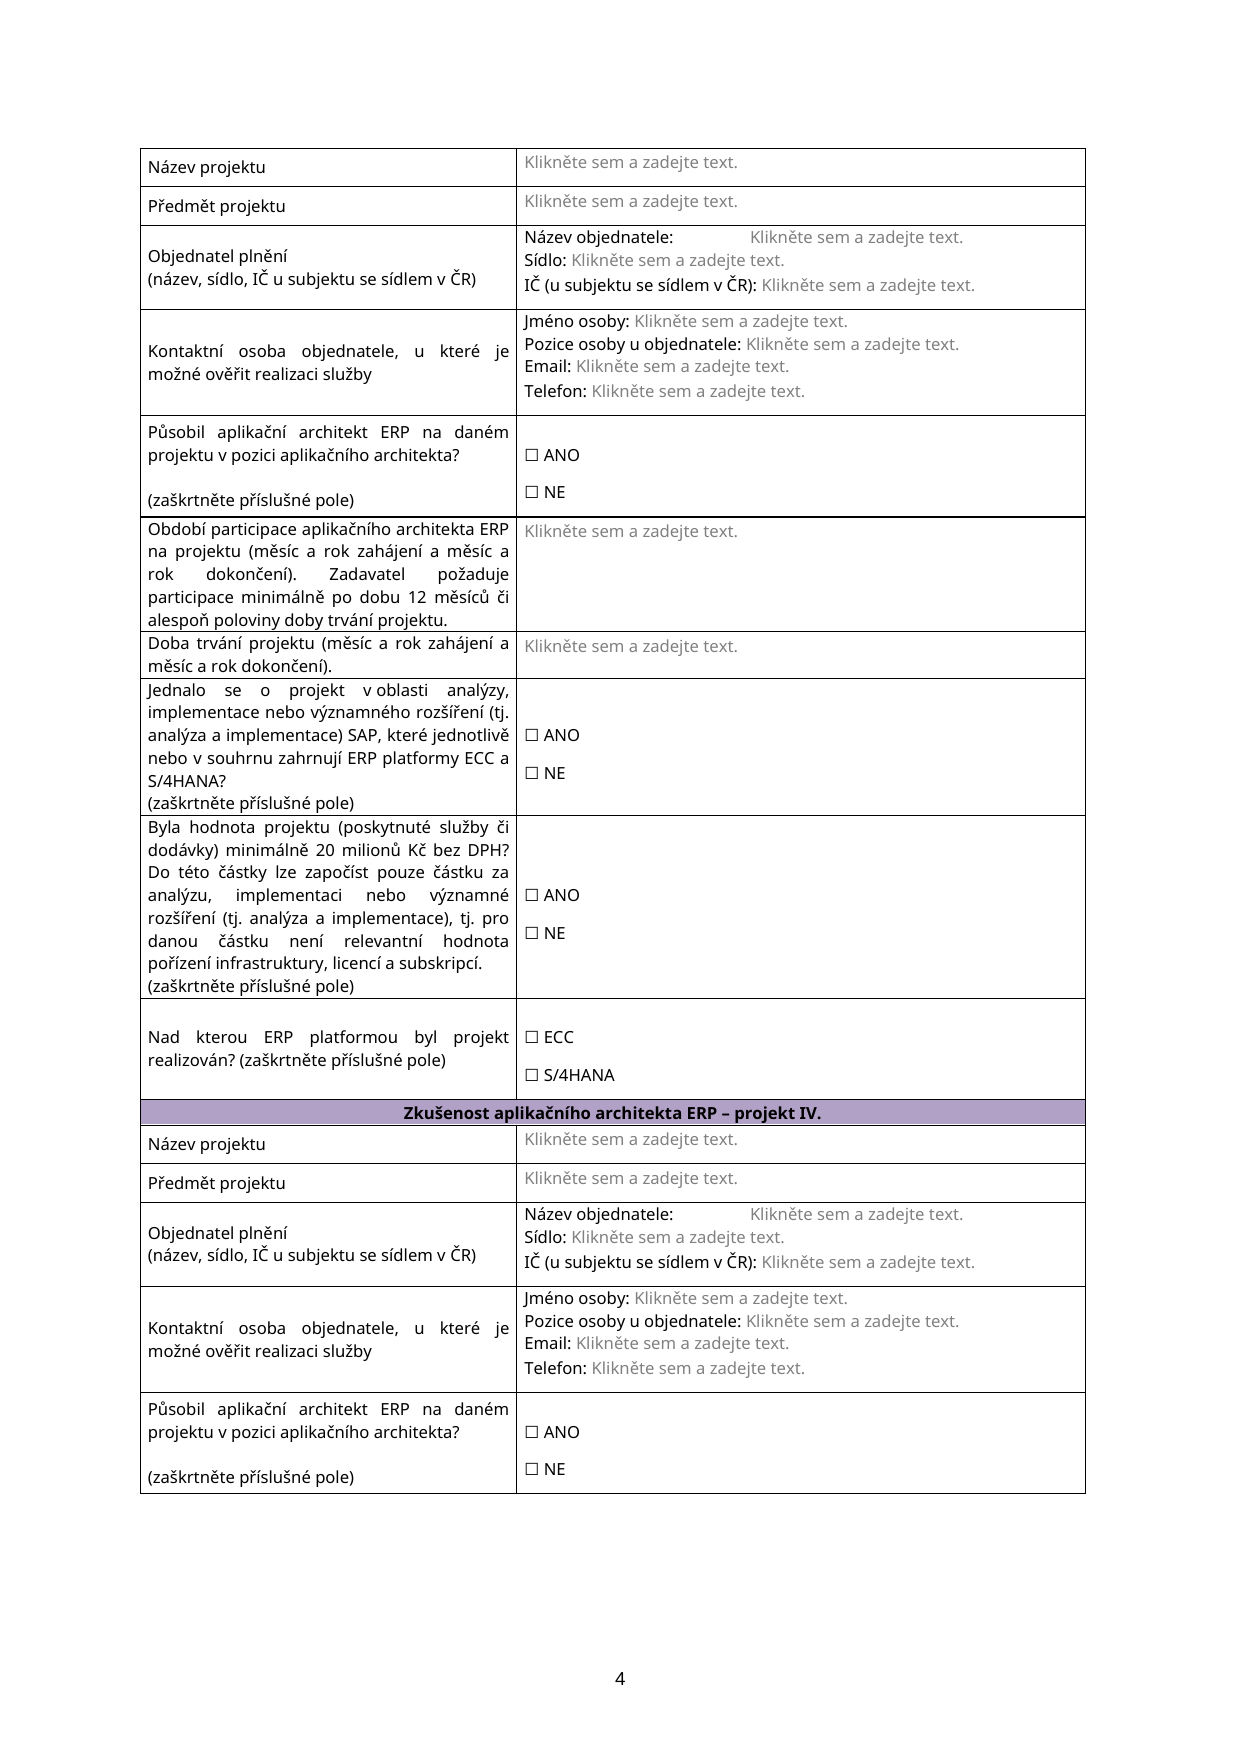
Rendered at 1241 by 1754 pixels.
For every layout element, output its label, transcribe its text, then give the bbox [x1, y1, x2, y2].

table_cell ANO NE [517, 416, 1085, 516]
table_cell Jméno osoby: Pozice osoby u objednatele: Email: Telefon: [517, 1287, 1085, 1392]
table_cell Zkušenost aplikačního architekta ERP – projekt IV. [141, 1100, 1085, 1124]
table_cell Předmět projektu [141, 1164, 516, 1202]
table_cell Působil aplikační architekt ERP na daném projektu v pozici aplikačního architekta? (zaškrtněte příslušné pole) [141, 1393, 516, 1493]
table_cell Název objednatele: Sídlo: IČ (u subjektu se sídlem v ČR): [517, 1203, 1085, 1286]
table_cell Název objednatele: Sídlo: IČ (u subjektu se sídlem v ČR): [517, 226, 1085, 309]
table_cell Jméno osoby: Pozice osoby u objednatele: Email: Telefon: [517, 310, 1085, 415]
table_cell Nad kterou ERP platformou byl projekt realizován? (zaškrtněte příslušné pole) [141, 999, 516, 1098]
table_cell Jednalo se o projekt v oblasti analýzy, implementace nebo významného rozšíření (tj. analýza a implementace) SAP, které jednotlivě nebo v souhrnu zahrnují ERP platformy ECC a S/4HANA? (zaškrtněte příslušné pole) [141, 679, 516, 815]
table_cell Objednatel plnění (název, sídlo, IČ u subjektu se sídlem v ČR) [141, 226, 516, 309]
table_cell ANO NE [517, 816, 1085, 997]
table_cell [517, 1126, 1085, 1163]
table_cell Období participace aplikačního architekta ERP na projektu (měsíc a rok zahájení a měsíc a rok dokončení). Zadavatel požaduje participace minimálně po dobu 12 měsíců či alespoň poloviny doby trvání projektu. [141, 518, 516, 631]
table_cell Název projektu [141, 1126, 516, 1163]
table_cell Kontaktní osoba objednatele, u které je možné ověřit realizaci služby [141, 1287, 516, 1392]
table_cell [517, 518, 1085, 631]
table_cell [517, 632, 1085, 677]
table_cell ANO NE [517, 1393, 1085, 1493]
table_cell Působil aplikační architekt ERP na daném projektu v pozici aplikačního architekta? (zaškrtněte příslušné pole) [141, 416, 516, 516]
table_cell Předmět projektu [141, 187, 516, 225]
table_cell Objednatel plnění (název, sídlo, IČ u subjektu se sídlem v ČR) [141, 1203, 516, 1286]
table_cell Byla hodnota projektu (poskytnuté služby či dodávky) minimálně 20 milionů Kč bez DPH? Do této částky lze započíst pouze částku za analýzu, implementaci nebo významné rozšíření (tj. analýza a implementace), tj. pro danou částku není relevantní hodnota pořízení infrastruktury, licencí a subskripcí. (zaškrtněte příslušné pole) [141, 816, 516, 997]
table_cell Název projektu [141, 149, 516, 186]
table_cell Doba trvání projektu (měsíc a rok zahájení a měsíc a rok dokončení). [141, 632, 516, 677]
table_cell [517, 187, 1085, 225]
table_cell Kontaktní osoba objednatele, u které je možné ověřit realizaci služby [141, 310, 516, 415]
table_cell [517, 149, 1085, 186]
table_cell ECC S/4HANA [517, 999, 1085, 1098]
table_cell [517, 1164, 1085, 1202]
table_cell ANO NE [517, 679, 1085, 815]
